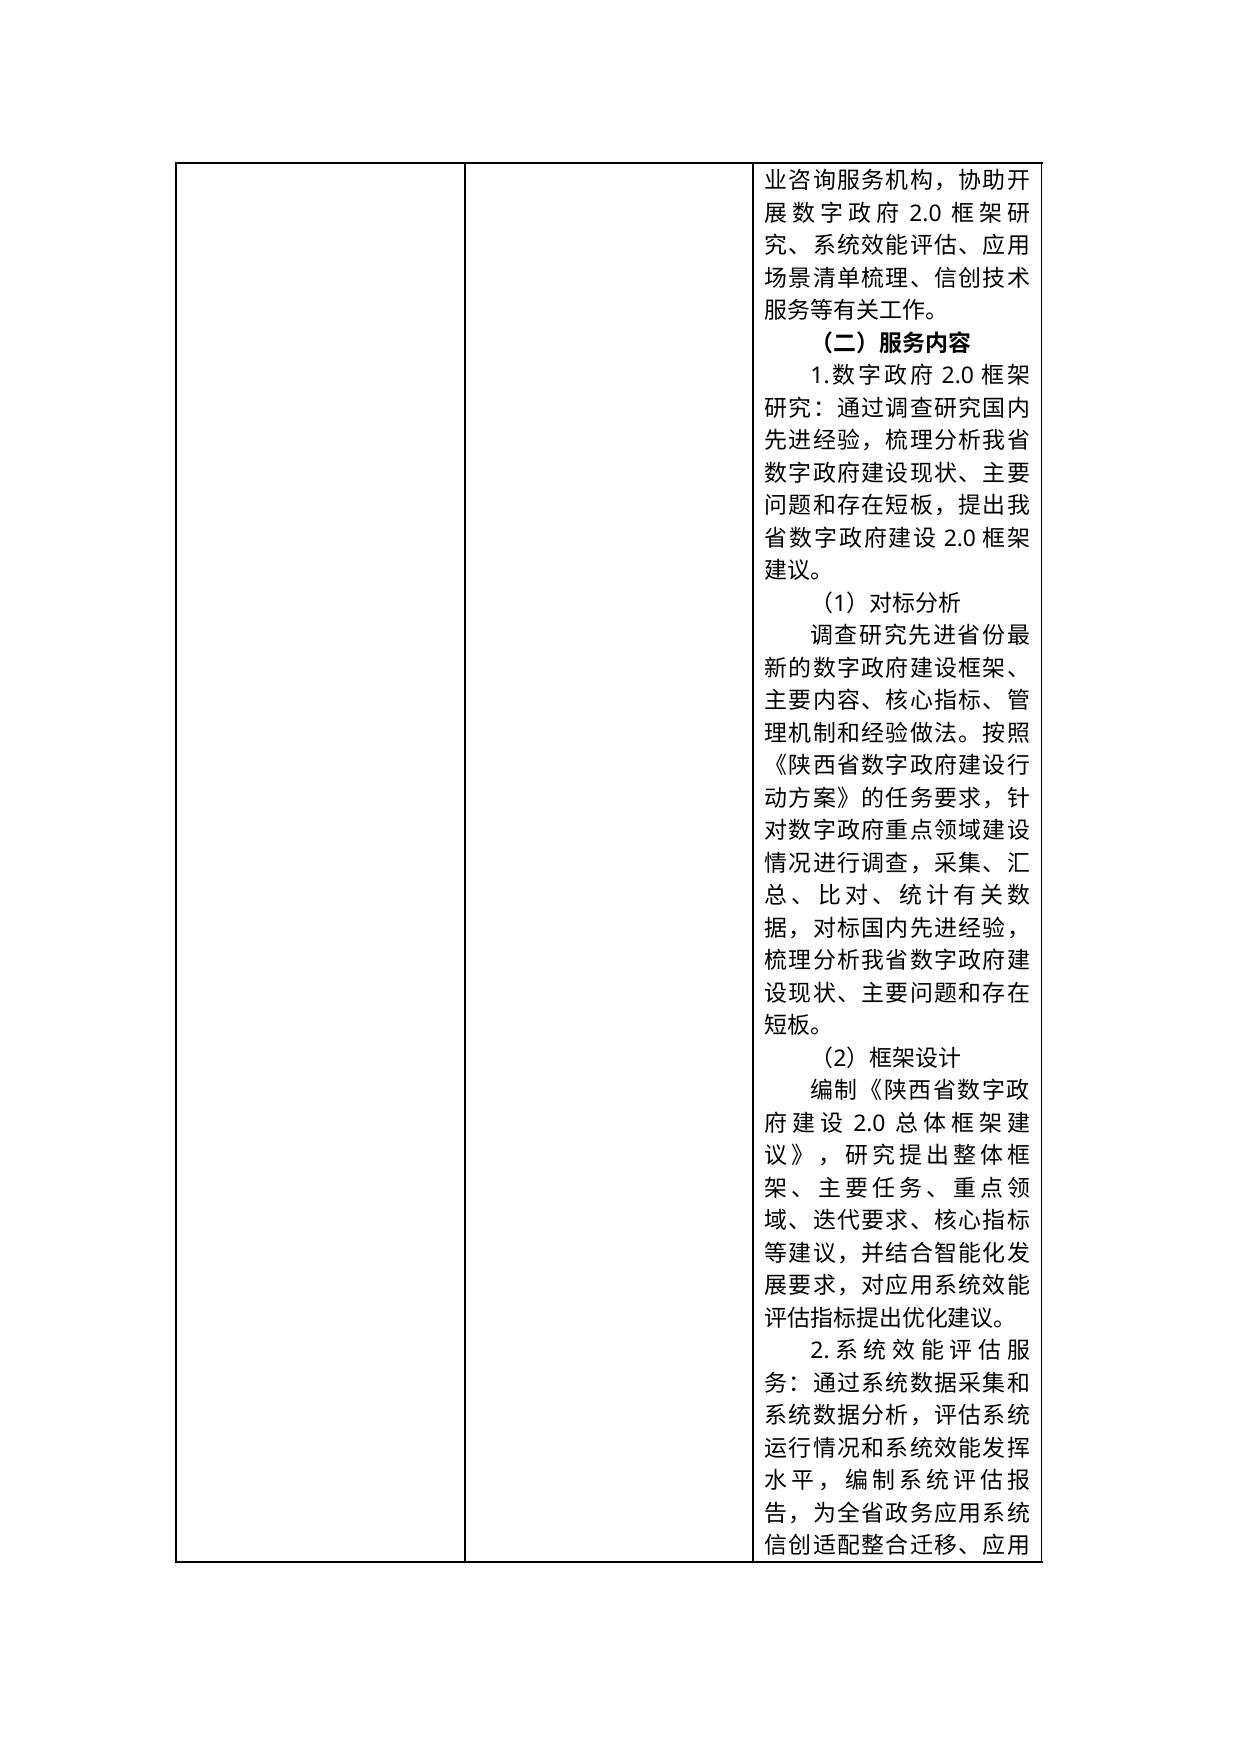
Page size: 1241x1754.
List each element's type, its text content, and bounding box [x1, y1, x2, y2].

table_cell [754, 164, 1041, 1561]
table_cell [466, 164, 752, 1561]
table_cell 1 [177, 164, 464, 1561]
